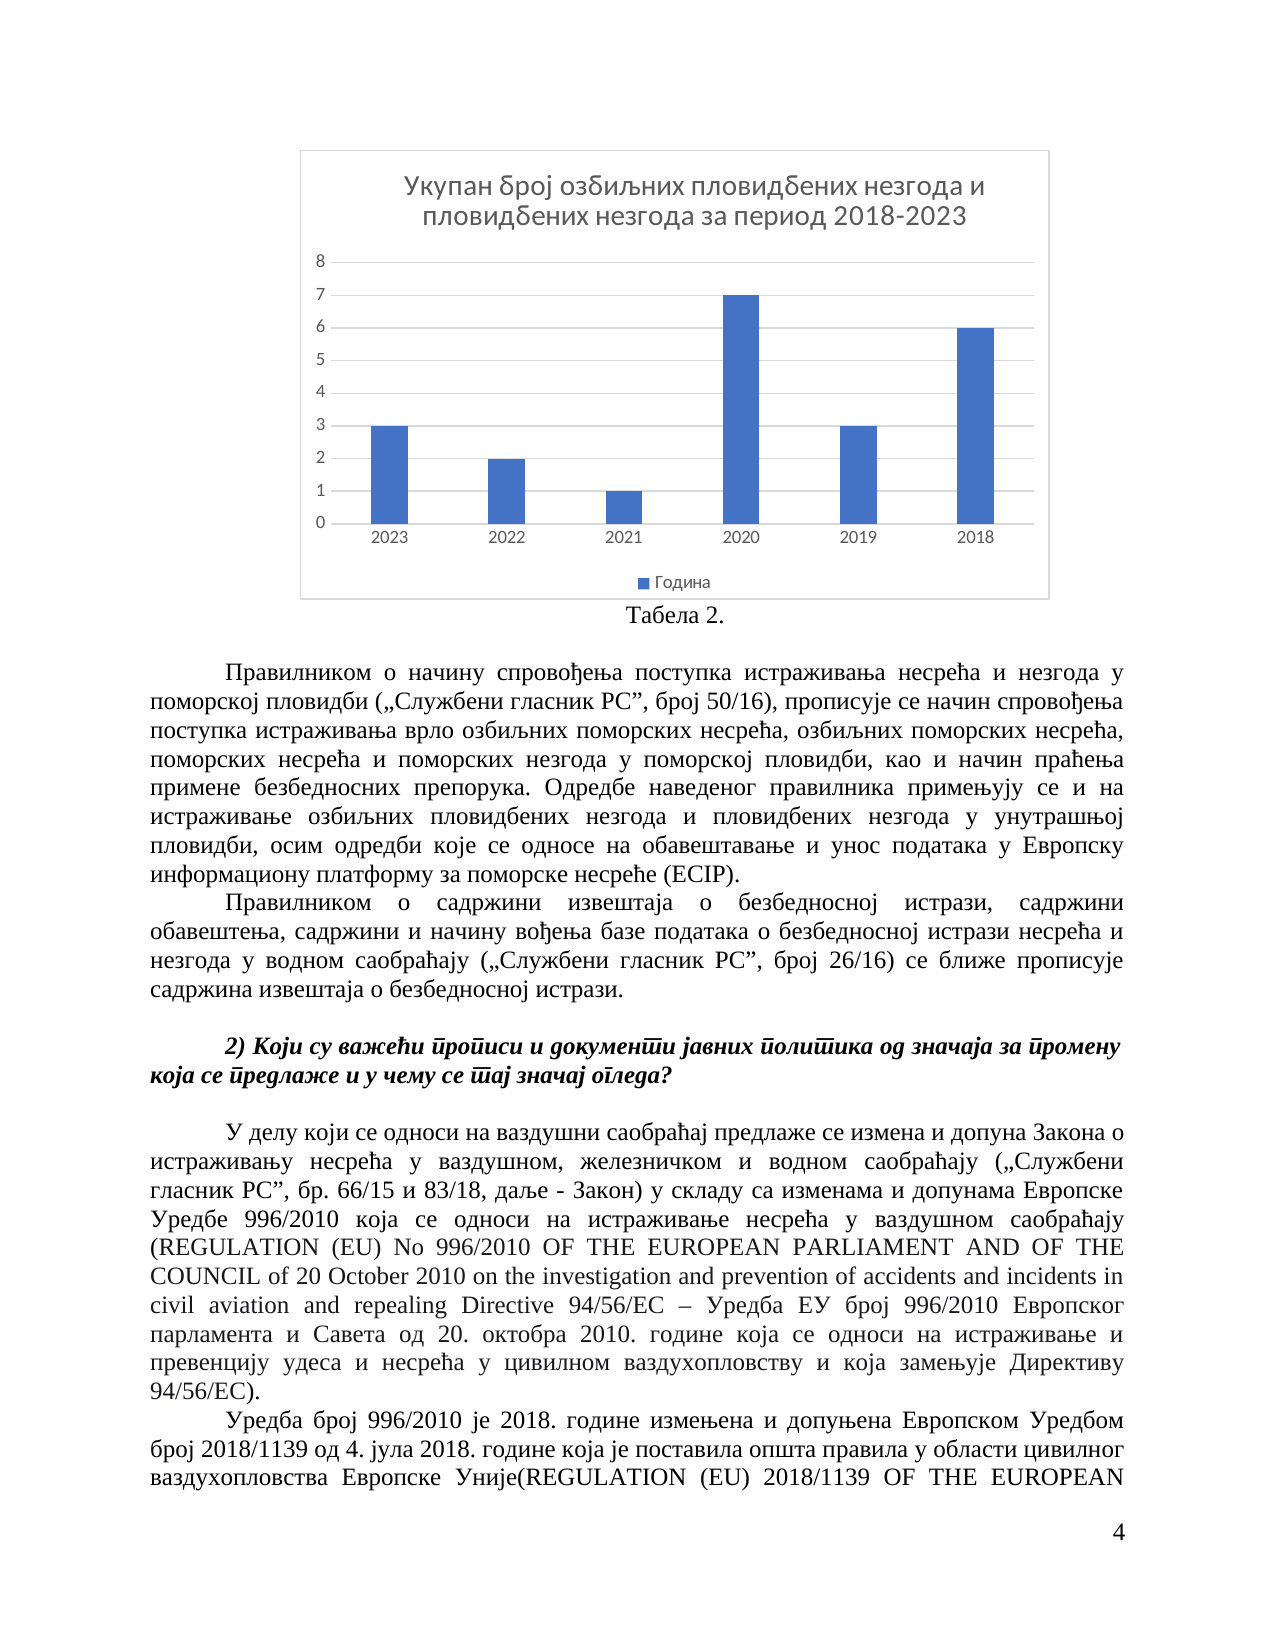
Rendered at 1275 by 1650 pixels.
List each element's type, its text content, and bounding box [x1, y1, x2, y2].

text Правилником о садржини извештаја о безбедносној истрази, садржини обавештења, садржини и начину вођења базе података о безбедносној истрази несрећа и незгода у водном саобраћају („Службени гласник РС”, број 26/16) се ближе прописује садржина извештаја о безбедносној истрази. [150, 887, 1125, 1002]
text 2) Који су важећи прописи и документи јавних политика од значаја за промену која се предлаже и у чему се тај значај огледа? [150, 1031, 1125, 1089]
text Правилником о начину спровођења поступка истраживања несрећа и незгода у поморској пловидби („Службени гласник РС”, број 50/16), прописује се начин спровођења поступка истраживања врло озбиљних поморских несрећа, озбиљних поморских несрећа, поморских несрећа и поморских незгода у поморској пловидби, као и начин праћења примене безбедносних препорука. Одредбе наведеног правилника примењују се и на истраживање озбиљних пловидбених незгода и пловидбених незгода у унутрашњој пловидби, осим одредби које се односе на обавештавање и унос података у Европску информациону платформу за поморске несреће (ЕCIP). [150, 657, 1125, 887]
text Табела 2. [150, 600, 1125, 629]
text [150, 1405, 1125, 1491]
text У делу који се односи на ваздушни саобраћај предлаже се измена и допуна Закона о истраживању несрећа у ваздушном, железничком и водном саобраћају („Службени гласник РС”, бр. 66/15 и 83/18, даље - Закон) у складу са изменама и допунама Европске Уредбе 996/2010 која се односи на истраживање несрећа у ваздушном саобраћају (REGULATION (EU) No 996/2010 OF THE EUROPEAN PARLIAMENT AND OF THE COUNCIL of 20 October 2010 on the investigation and prevention of accidents and incidents in civil aviation and repealing Directive 94/56/EC – Уредба ЕУ број 996/2010 Европског парламента и Савета од 20. октобра 2010. године која се односи на истраживање и превенцију удеса и несрећа у цивилном ваздухопловству и која замењује Директиву 94/56/EC). [150, 1117, 1125, 1405]
